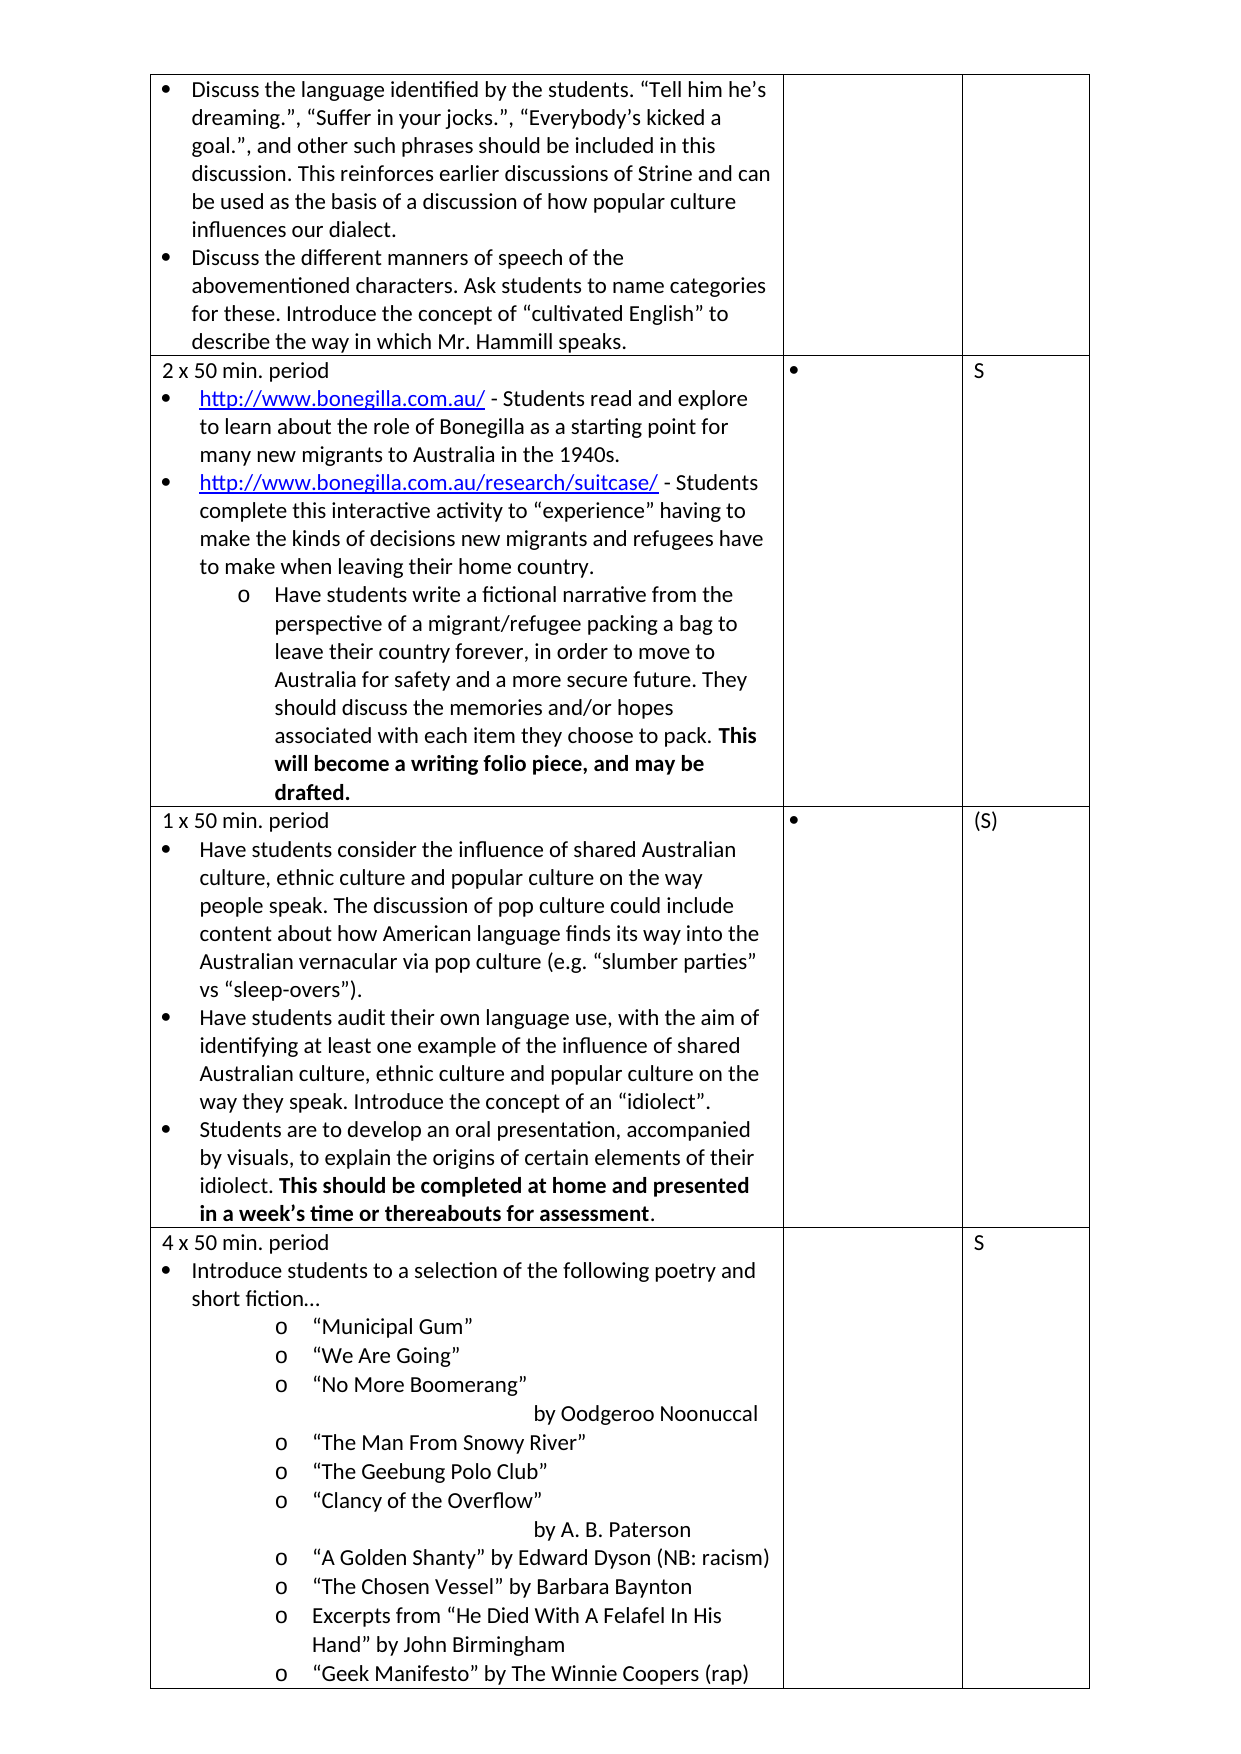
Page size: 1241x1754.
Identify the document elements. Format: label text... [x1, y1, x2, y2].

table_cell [151, 1228, 783, 1688]
table_cell [784, 356, 962, 806]
table_cell S [963, 356, 1089, 806]
table_cell 1 x 50 min. period Have students consider the influence of shared Australian culture, ethnic culture and popular culture on the way people speak. The discussion of pop culture could include content about how American language finds its way into the Australian vernacular via pop culture (e.g. “slumber parties” vs “sleep-overs”). Have students audit their own language use, with the aim of identifying at least one example of the influence of shared Australian culture, ethnic culture and popular culture on the way they speak. Introduce the concept of an “idiolect”. Students are to develop an oral presentation, accompanied by visuals, to explain the origins of certain elements of their idiolect. This should be completed at home and presented in a week’s time or thereabouts for assessment. [151, 807, 783, 1227]
table_cell F [963, 75, 1089, 355]
table_cell [784, 1228, 962, 1688]
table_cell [151, 75, 783, 355]
table_cell [784, 807, 962, 1227]
table_cell 2 x 50 min. period http://www.bonegilla.com.au/ - Students read and explore to learn about the role of Bonegilla as a starting point for many new migrants to Australia in the 1940s. http://www.bonegilla.com.au/research/suitcase/ - Students complete this interactive activity to “experience” having to make the kinds of decisions new migrants and refugees have to make when leaving their home country. Have students write a fictional narrative from the perspective of a migrant/refugee packing a bag to leave their country forever, in order to move to Australia for safety and a more secure future. They should discuss the memories and/or hopes associated with each item they choose to pack. This will become a writing folio piece, and may be drafted. [151, 356, 783, 806]
table_cell (S) [963, 807, 1089, 1227]
table_cell S [963, 1228, 1089, 1688]
table_cell [784, 75, 962, 355]
